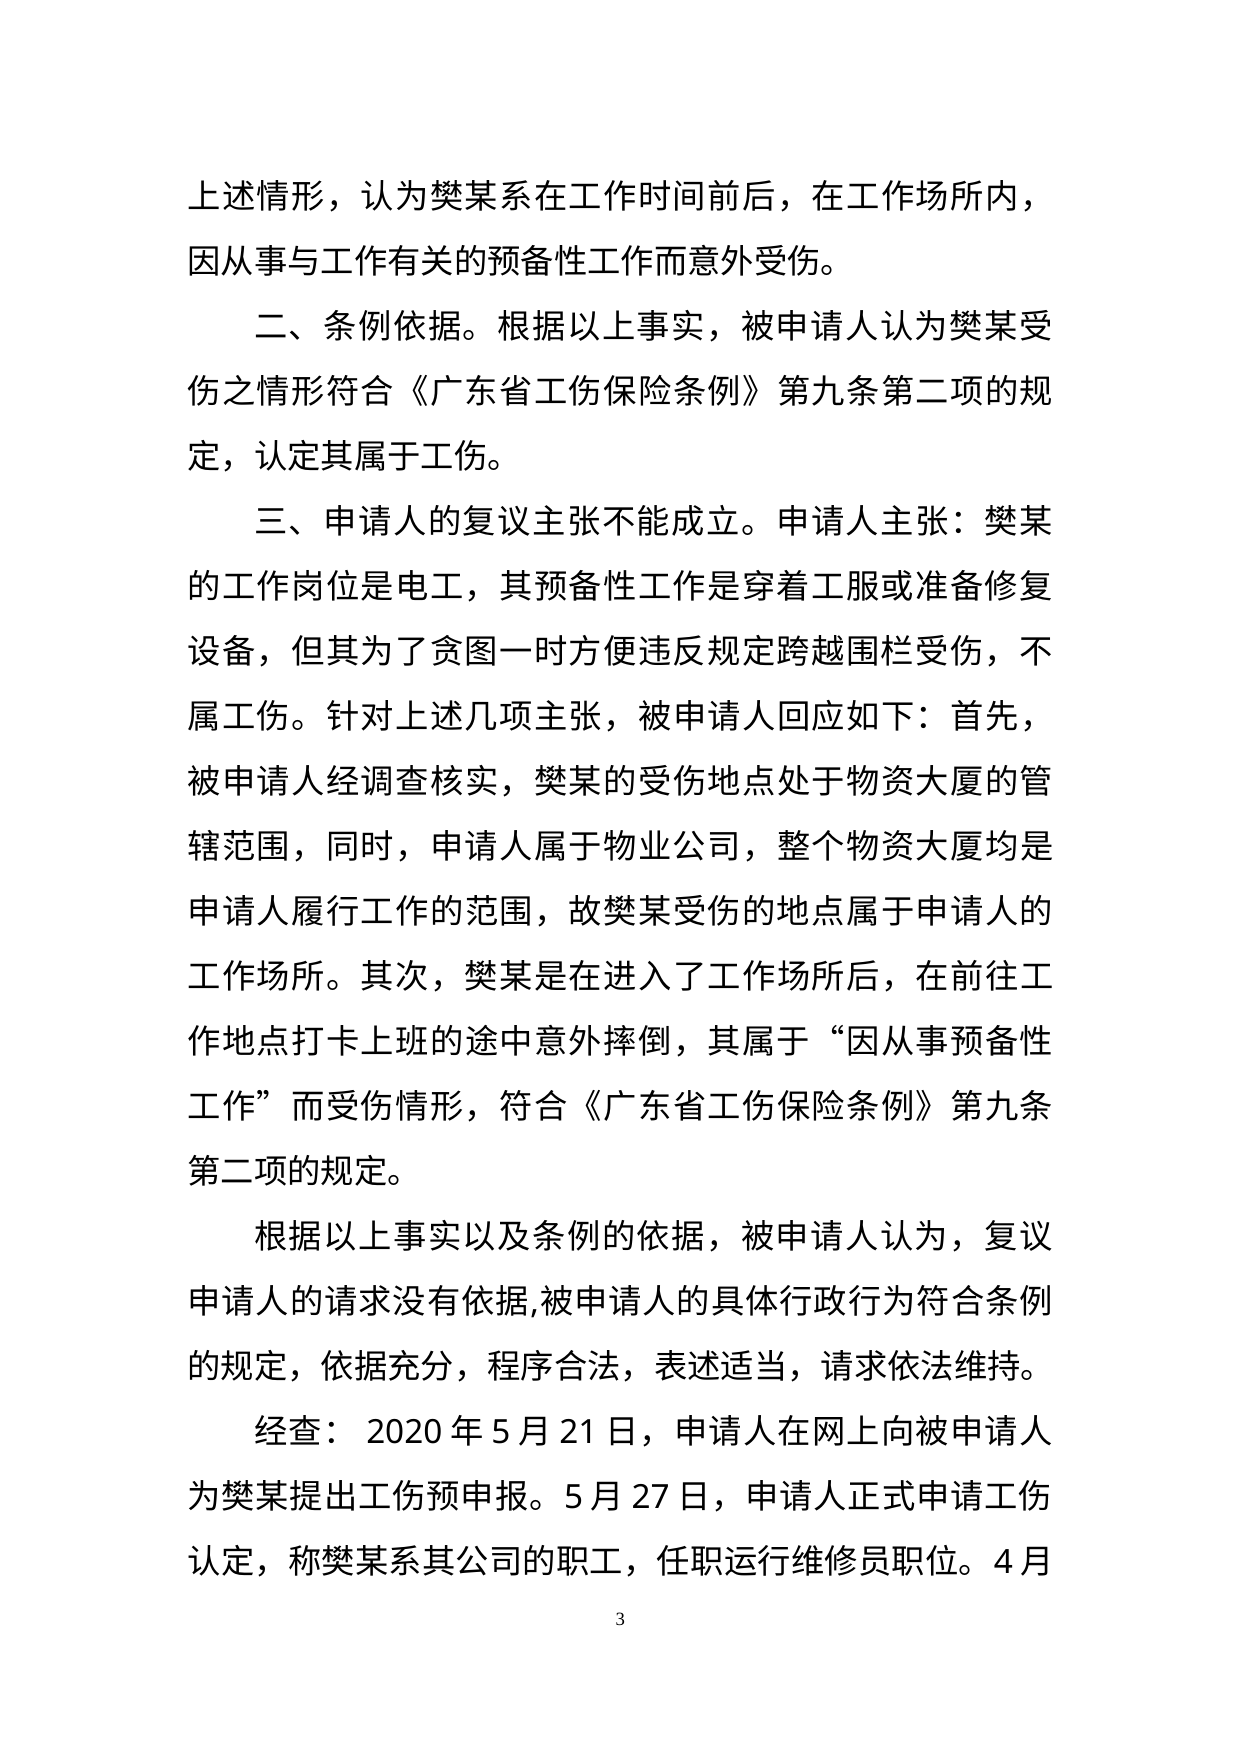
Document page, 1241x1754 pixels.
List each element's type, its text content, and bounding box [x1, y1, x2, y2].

text 根据以上事实以及条例的依据，被申请人认为，复议申请人的请求没有依据,被申请人的具体行政行为符合条例的规定，依据充分，程序合法，表述适当，请求依法维持。 [187, 1202, 1053, 1397]
text 二、条例依据。根据以上事实，被申请人认为樊某受伤之情形符合《广东省工伤保险条例》第九条第二项的规定，认定其属于工伤。 [187, 292, 1053, 487]
text 三、申请人的复议主张不能成立。申请人主张：樊某的工作岗位是电工，其预备性工作是穿着工服或准备修复设备，但其为了贪图一时方便违反规定跨越围栏受伤，不属工伤。针对上述几项主张，被申请人回应如下：首先，被申请人经调查核实，樊某的受伤地点处于物资大厦的管辖范围，同时，申请人属于物业公司，整个物资大厦均是申请人履行工作的范围，故樊某受伤的地点属于申请人的工作场所。其次，樊某是在进入了工作场所后，在前往工作地点打卡上班的途中意外摔倒，其属于“因从事预备性工作”而受伤情形，符合《广东省工伤保险条例》第九条第二项的规定。 [187, 487, 1053, 1202]
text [187, 162, 1053, 292]
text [187, 1397, 1053, 1592]
